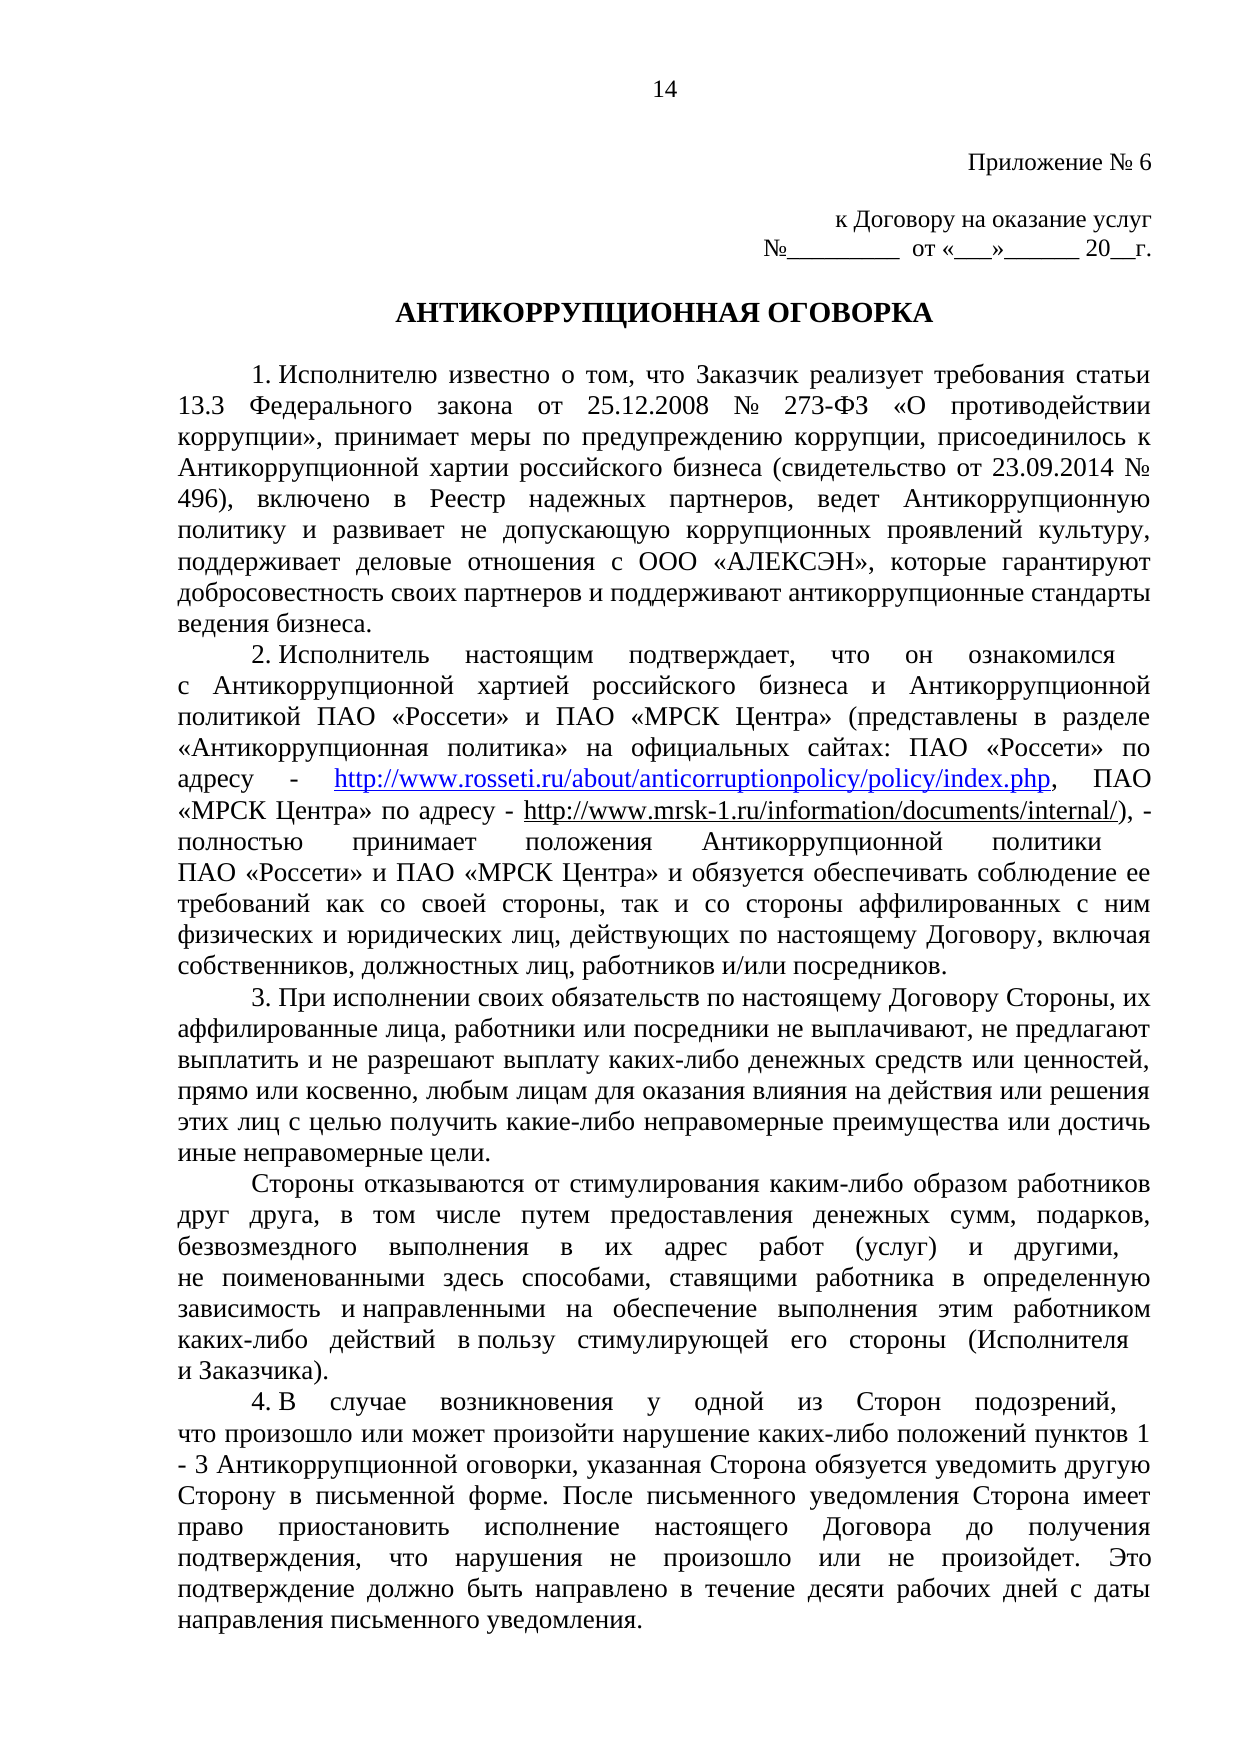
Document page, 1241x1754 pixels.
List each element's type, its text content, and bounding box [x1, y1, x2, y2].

text Стороны отказываются от стимулирования каким-либо образом работников друг друга, в том числе путем предоставления денежных сумм, подарков, безвозмездного выполнения в их адрес работ (услуг) и другими, не поименованными здесь способами, ставящими работника в определенную зависимость и направленными на обеспечение выполнения этим работником каких-либо действий в пользу стимулирующей его стороны (Исполнителя и Заказчика). [177, 1167, 1152, 1386]
text 3. При исполнении своих обязательств по настоящему Договору Стороны, их аффилированные лица, работники или посредники не выплачивают, не предлагают выплатить и не разрешают выплату каких-либо денежных средств или ценностей, прямо или косвенно, любым лицам для оказания влияния на действия или решения этих лиц с целью получить какие-либо неправомерные преимущества или достичь иные неправомерные цели. [177, 981, 1152, 1167]
text 1. Исполнителю известно о том, что Заказчик реализует требования статьи 13.3 Федерального закона от 25.12.2008 № 273-ФЗ «О противодействии коррупции», принимает меры по предупреждению коррупции, присоединилось к Антикоррупционной хартии российского бизнеса (свидетельство от 23.09.2014 № 496), включено в Реестр надежных партнеров, ведет Антикоррупционную политику и развивает не допускающую коррупционных проявлений культуру, поддерживает деловые отношения с ООО «АЛЕКСЭН», которые гарантируют добросовестность своих партнеров и поддерживают антикоррупционные стандарты ведения бизнеса. [177, 358, 1152, 638]
text Приложение № 6 к Договору на оказание услуг №_________ от «___»______ 20__г. [177, 147, 1152, 262]
text 2. Исполнитель настоящим подтверждает, что он ознакомился с Антикоррупционной хартией российского бизнеса и Антикоррупционной политикой ПАО «Россети» и ПАО «МРСК Центра» (представлены в разделе «Антикоррупционная политика» на официальных сайтах: ПАО «Россети» по адресу - http://www.rosseti.ru/about/anticorruptionpolicy/policy/index.php, ПАО «МРСК Центра» по адресу - http://www.mrsk-1.ru/information/documents/internal/), - полностью принимает положения Антикоррупционной политики ПАО «Россети» и ПАО «МРСК Центра» и обязуется обеспечивать соблюдение ее требований как со своей стороны, так и со стороны аффилированных с ним физических и юридических лиц, действующих по настоящему Договору, включая собственников, должностных лиц, работников и/или посредников. [177, 638, 1152, 981]
text 4. В случае возникновения у одной из Сторон подозрений, что произошло или может произойти нарушение каких-либо положений пунктов 1 - 3 Антикоррупционной оговорки, указанная Сторона обязуется уведомить другую Сторону в письменной форме. После письменного уведомления Сторона имеет право приостановить исполнение настоящего Договора до получения подтверждения, что нарушения не произошло или не произойдет. Это подтверждение должно быть направлено в течение десяти рабочих дней с даты направления письменного уведомления. [177, 1386, 1152, 1635]
text АНТИКОРРУПЦИОННАЯ ОГОВОРКА [177, 295, 1152, 329]
